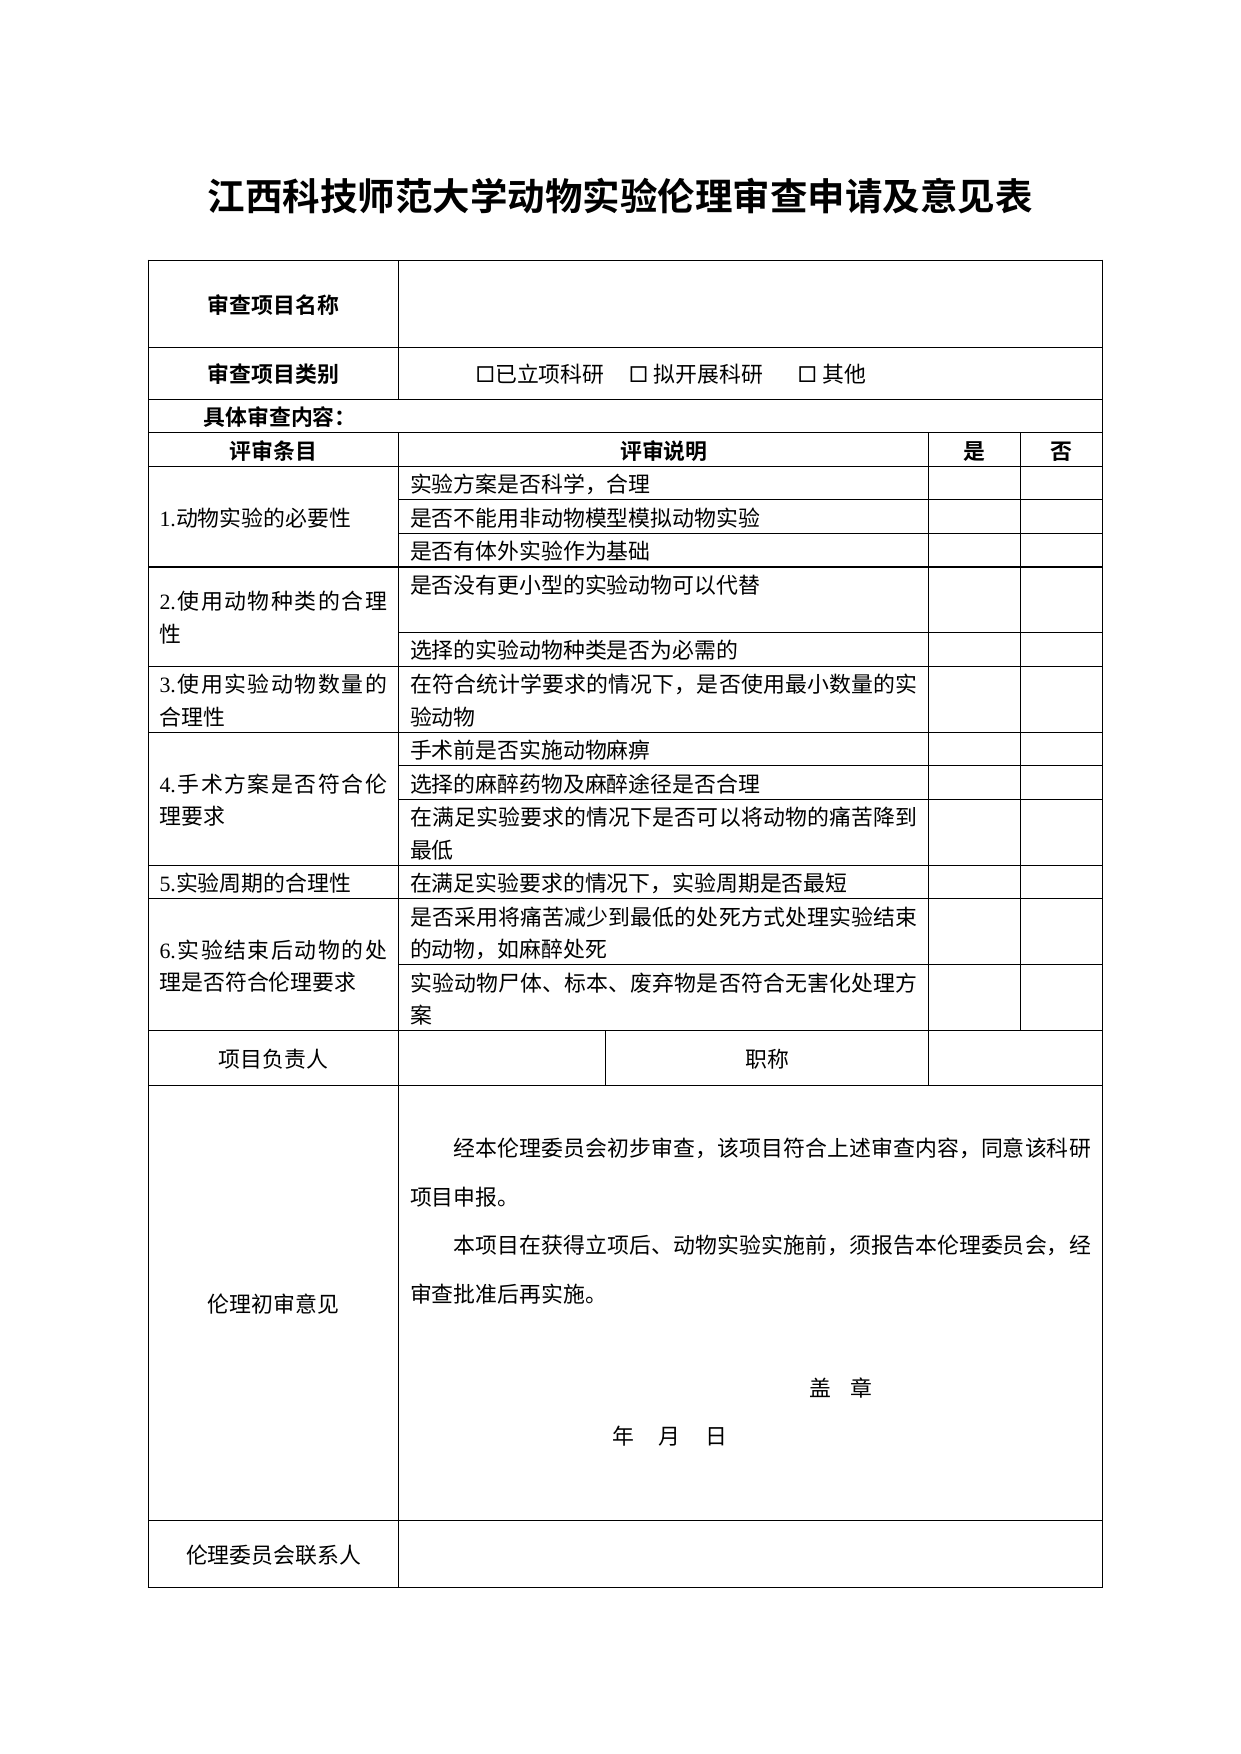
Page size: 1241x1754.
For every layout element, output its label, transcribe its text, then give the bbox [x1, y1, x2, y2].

table_cell [1021, 733, 1102, 765]
text 江西科技师范大学动物实验伦理审查申请及意见表 [148, 162, 1093, 227]
table_cell [929, 467, 1020, 499]
table_cell 是 [929, 433, 1020, 466]
table_cell [1021, 467, 1102, 499]
table_cell 在满足实验要求的情况下是否可以将动物的痛苦降到最低 [399, 800, 928, 865]
table_cell 手术前是否实施动物麻痹 [399, 733, 928, 765]
table_cell 伦理委员会联系人 [149, 1521, 398, 1587]
table_cell [1021, 899, 1102, 964]
table_cell [1021, 965, 1102, 1030]
table_cell 是否不能用非动物模型模拟动物实验 [399, 500, 928, 533]
table_cell [1021, 633, 1102, 666]
table_cell 评审说明 [399, 433, 928, 466]
table_cell [929, 965, 1020, 1030]
table_cell 2.使用动物种类的合理性 [149, 568, 398, 666]
table_cell 评审条目 [149, 433, 398, 466]
table_cell 项目负责人 [149, 1031, 398, 1085]
table_cell [929, 766, 1020, 799]
table_cell 4.手术方案是否符合伦理要求 [149, 733, 398, 865]
table_cell 选择的麻醉药物及麻醉途径是否合理 [399, 766, 928, 799]
table_cell 已立项科研 拟开展科研 其他 [399, 348, 1102, 399]
table_header 审查项目名称 [149, 261, 398, 347]
table_cell [399, 1521, 1102, 1587]
table_cell [1021, 766, 1102, 799]
table_cell [1021, 866, 1102, 898]
table_cell [1021, 800, 1102, 865]
table_cell [929, 500, 1020, 533]
table_cell [929, 733, 1020, 765]
table_cell 否 [1021, 433, 1102, 466]
table_cell 在满足实验要求的情况下，实验周期是否最短 [399, 866, 928, 898]
table_cell [929, 1031, 1102, 1085]
table_cell 1.动物实验的必要性 [149, 467, 398, 566]
table_cell [929, 800, 1020, 865]
table_cell [929, 899, 1020, 964]
table_cell [929, 568, 1020, 632]
table_cell 审查项目类别 [149, 348, 398, 399]
table_cell 职称 [606, 1031, 928, 1085]
table_cell 实验方案是否科学，合理 [399, 467, 928, 499]
table_cell 是否没有更小型的实验动物可以代替 [399, 568, 928, 632]
table_cell [1021, 534, 1102, 566]
table_cell 3.使用实验动物数量的合理性 [149, 667, 398, 732]
table_cell 是否有体外实验作为基础 [399, 534, 928, 566]
table_header [399, 261, 1102, 347]
table_cell [929, 633, 1020, 666]
table_cell 选择的实验动物种类是否为必需的 [399, 633, 928, 666]
table_cell 经本伦理委员会初步审查，该项目符合上述审查内容，同意该科研项目申报。 本项目在获得立项后、动物实验实施前，须报告本伦理委员会，经审查批准后再实施。 盖 章 年 月 日 [399, 1086, 1102, 1519]
table_cell 是否采用将痛苦减少到最低的处死方式处理实验结束的动物，如麻醉处死 [399, 899, 928, 964]
table_cell 实验动物尸体、标本、废弃物是否符合无害化处理方案 [399, 965, 928, 1030]
table_cell [399, 1031, 605, 1085]
table_cell [929, 534, 1020, 566]
table_cell [929, 866, 1020, 898]
table_cell 6.实验结束后动物的处理是否符合伦理要求 [149, 899, 398, 1030]
table_cell [929, 667, 1020, 732]
table_cell 在符合统计学要求的情况下，是否使用最小数量的实验动物 [399, 667, 928, 732]
table_cell [1021, 500, 1102, 533]
table_cell 具体审查内容： [149, 400, 1102, 432]
table_cell [1021, 568, 1102, 632]
table_cell 5.实验周期的合理性 [149, 866, 398, 898]
table_cell 伦理初审意见 [149, 1086, 398, 1519]
table_cell [1021, 667, 1102, 732]
